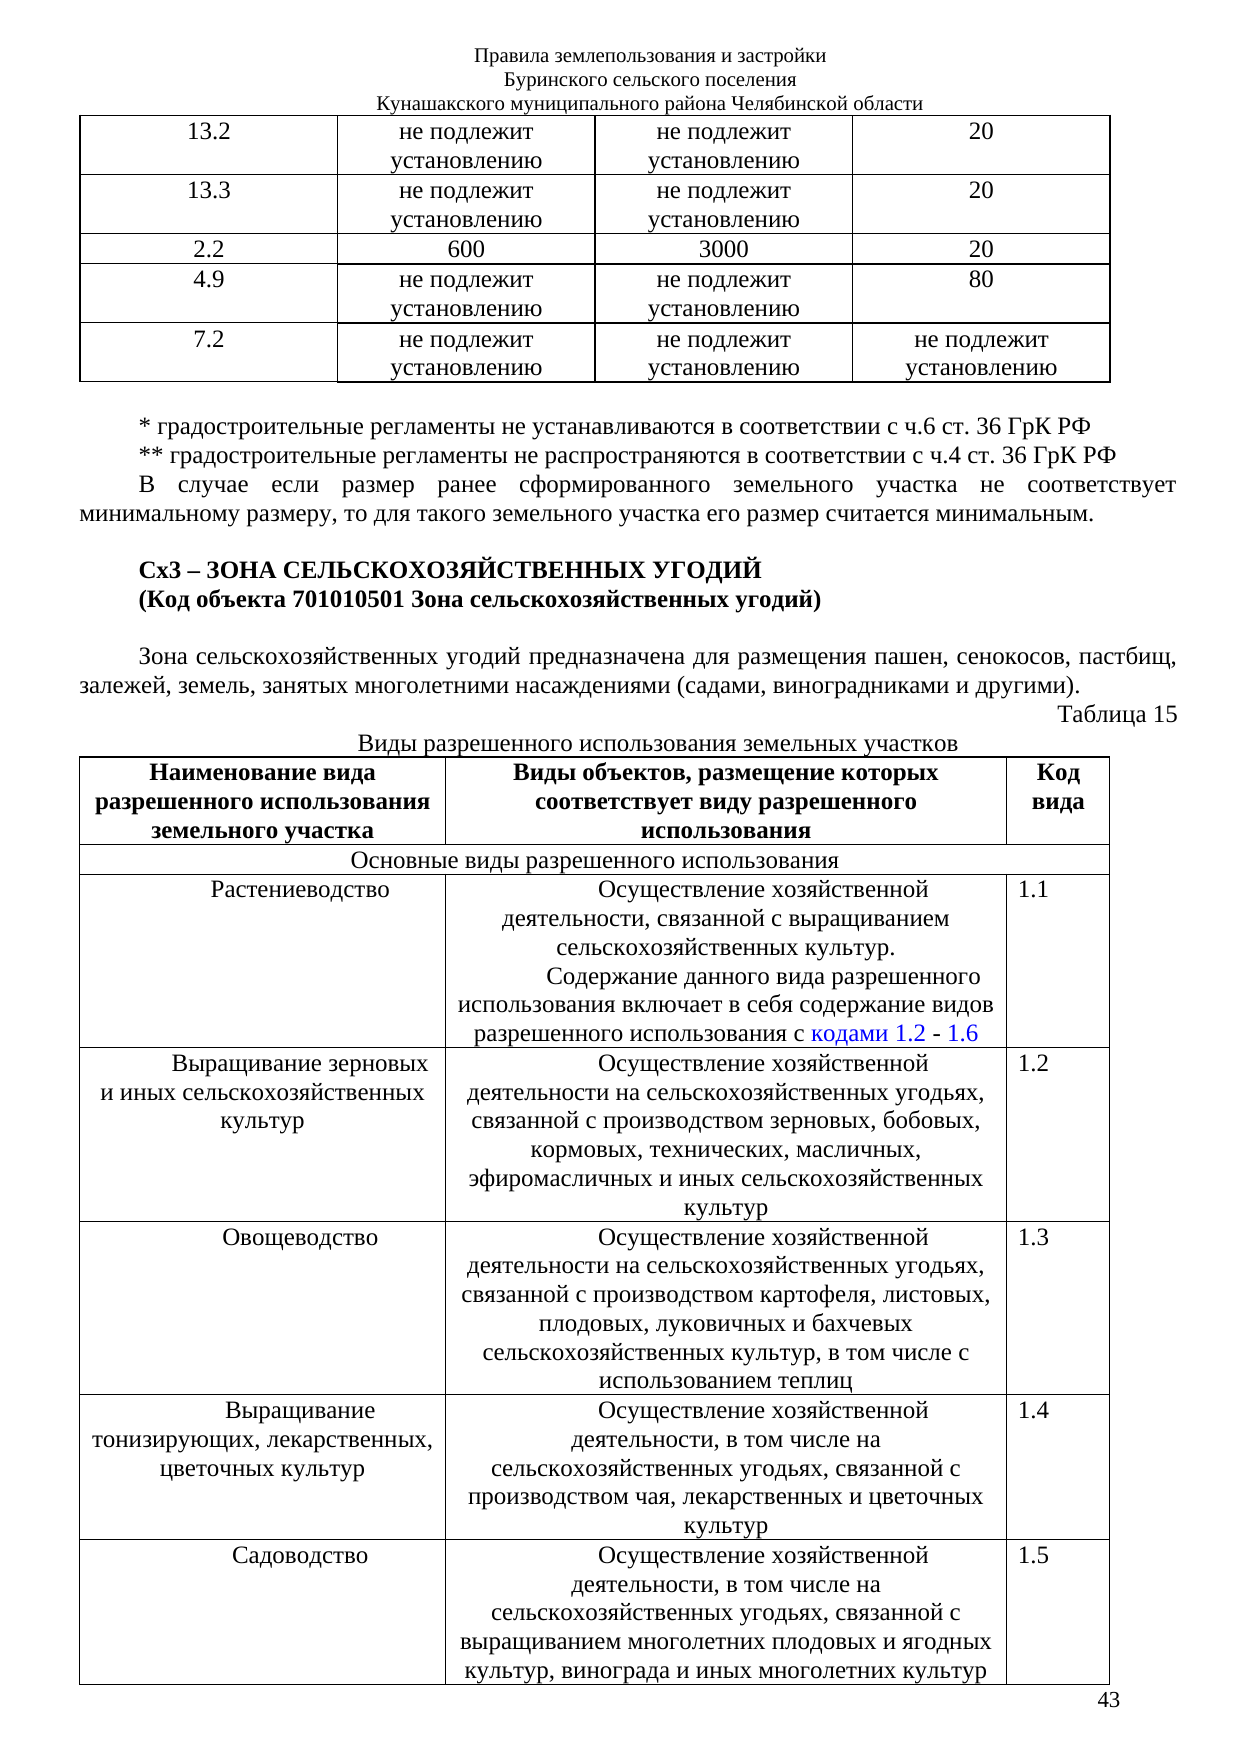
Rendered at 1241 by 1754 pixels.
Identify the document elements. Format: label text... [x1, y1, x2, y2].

table_cell 20 [853, 175, 1109, 233]
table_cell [338, 116, 594, 174]
text Сх3 – ЗОНА СЕЛЬСКОХОЗЯЙСТВЕННЫХ УГОДИЙ [79, 555, 1178, 584]
table_cell 1.1 [1007, 875, 1109, 1047]
table_cell не подлежит установлению [596, 175, 852, 233]
table_cell 13.2 [81, 116, 337, 174]
table_cell не подлежит установлению [338, 265, 594, 322]
table_cell 2.2 [81, 234, 337, 263]
table_cell Растениеводство [80, 875, 445, 1047]
table_cell 80 [853, 265, 1109, 322]
table_header Виды объектов, размещение которых соответствует виду разрешенного использования [446, 758, 1006, 844]
table_cell Садоводство [80, 1540, 445, 1684]
table_cell Осуществление хозяйственной деятельности на сельскохозяйственных угодьях, связанной с производством зерновых, бобовых, кормовых, технических, масличных, эфиромасличных и иных сельскохозяйственных культур [446, 1048, 1006, 1221]
table_cell Овощеводство [80, 1222, 445, 1394]
table_cell не подлежит установлению [596, 324, 852, 381]
table_cell 600 [338, 234, 594, 263]
table_cell 1.4 [1007, 1395, 1109, 1539]
table_cell Основные виды разрешенного использования [80, 845, 1109, 873]
table_cell 3000 [596, 234, 852, 263]
table_header Наименование вида разрешенного использования земельного участка [80, 758, 445, 844]
table_cell 7.2 [81, 323, 337, 381]
table_cell Осуществление хозяйственной деятельности, связанной с выращиванием сельскохозяйственных культур. Содержание данного вида разрешенного использования включает в себя содержание видов разрешенного использования с кодами 1.2 - 1.6 [446, 875, 1006, 1047]
table_cell не подлежит установлению [596, 265, 852, 322]
table_cell 1.5 [1007, 1540, 1109, 1684]
table_header Код вида [1007, 758, 1109, 844]
table_cell 20 [853, 116, 1109, 174]
table_cell Осуществление хозяйственной деятельности, в том числе на сельскохозяйственных угодьях, связанной с выращиванием многолетних плодовых и ягодных культур, винограда и иных многолетних культур [446, 1540, 1006, 1684]
table_cell 1.2 [1007, 1048, 1109, 1221]
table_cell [596, 116, 852, 174]
text Зона сельскохозяйственных угодий предназначена для размещения пашен, сенокосов, пастбищ, залежей, земель, занятых многолетними насаждениями (садами, виноградниками и другими). [79, 641, 1178, 699]
text * градостроительные регламенты не устанавливаются в соответствии с ч.6 ст. 36 ГрК РФ [79, 411, 1178, 440]
table_cell 1.3 [1007, 1222, 1109, 1394]
text (Код объекта 701010501 Зона сельскохозяйственных угодий) [79, 584, 1178, 613]
table_cell не подлежит установлению [338, 324, 594, 381]
text В случае если размер ранее сформированного земельного участка не соответствует минимальному размеру, то для такого земельного участка его размер считается минимальным. [79, 469, 1178, 526]
table_cell Выращивание зерновых и иных сельскохозяйственных культур [80, 1048, 445, 1221]
text Виды разрешенного использования земельных участков [79, 728, 1178, 756]
text ** градостроительные регламенты не распространяются в соответствии с ч.4 ст. 36 ГрК РФ [79, 440, 1178, 469]
table_cell Осуществление хозяйственной деятельности на сельскохозяйственных угодьях, связанной с производством картофеля, листовых, плодовых, луковичных и бахчевых сельскохозяйственных культур, в том числе с использованием теплиц [446, 1222, 1006, 1394]
table_cell Выращивание тонизирующих, лекарственных, цветочных культур [80, 1395, 445, 1539]
table_cell 4.9 [81, 264, 337, 322]
text Таблица 15 [79, 699, 1178, 728]
table_cell не подлежит установлению [338, 175, 594, 233]
table_cell не подлежит установлению [853, 324, 1109, 381]
table_cell 20 [853, 234, 1109, 263]
table_cell Осуществление хозяйственной деятельности, в том числе на сельскохозяйственных угодьях, связанной с производством чая, лекарственных и цветочных культур [446, 1395, 1006, 1539]
table_cell 13.3 [81, 175, 337, 233]
